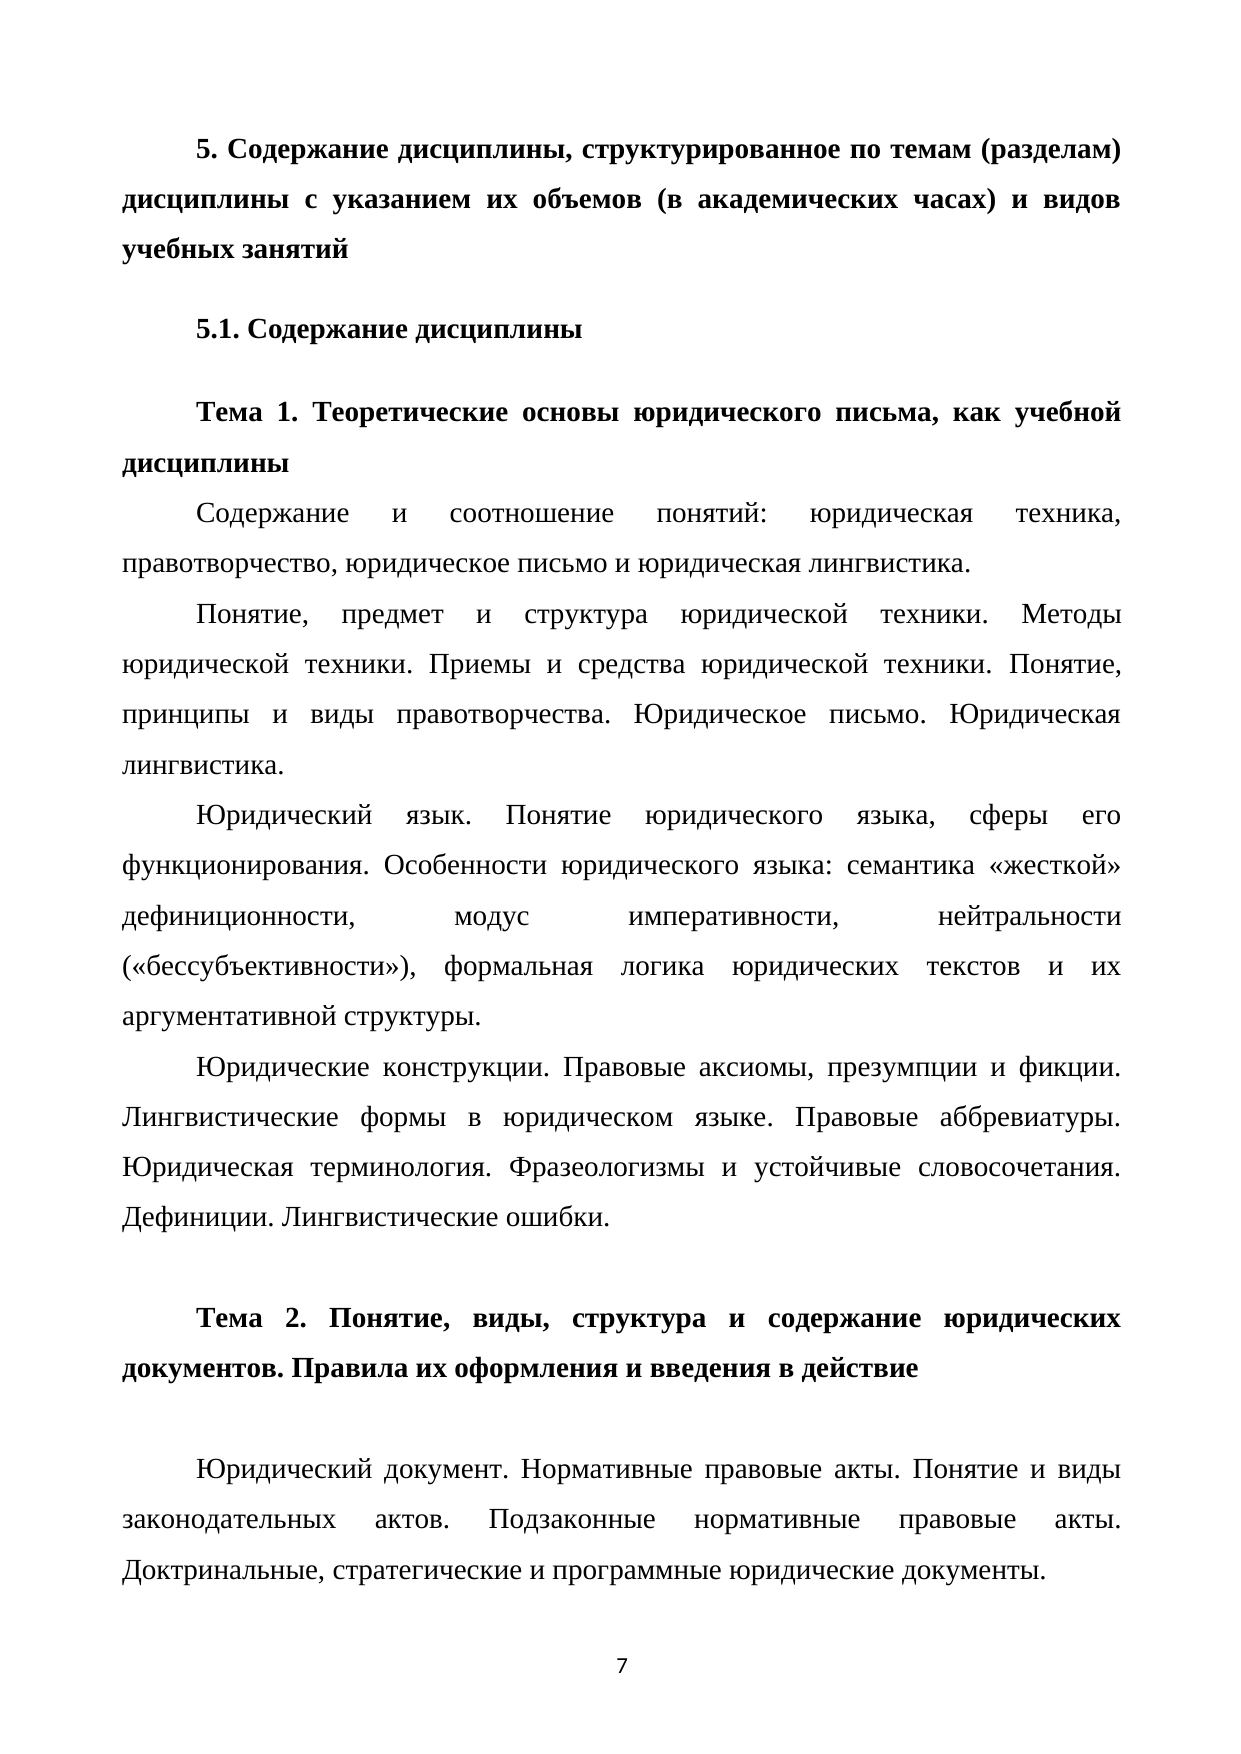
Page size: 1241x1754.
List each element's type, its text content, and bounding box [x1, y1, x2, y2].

text Юридический документ. Нормативные правовые акты. Понятие и виды законодательных актов. Подзаконные нормативные правовые акты. Доктринальные, стратегические и программные юридические документы. [122, 1451, 1122, 1585]
text Тема 2. Понятие, виды, структура и содержание юридических документов. Правила их оформления и введения в действие [122, 1300, 1122, 1384]
text Юридические конструкции. Правовые аксиомы, презумпции и фикции. Лингвистические формы в юридическом языке. Правовые аббревиатуры. Юридическая терминология. Фразеологизмы и устойчивые словосочетания. Дефиниции. Лингвистические ошибки. [122, 1049, 1122, 1233]
text Понятие, предмет и структура юридической техники. Методы юридической техники. Приемы и средства юридической техники. Понятие, принципы и виды правотворчества. Юридическое письмо. Юридическая лингвистика. [122, 596, 1122, 780]
text 5.1. Содержание дисциплины [122, 311, 1122, 344]
text Содержание и соотношение понятий: юридическая техника, правотворчество, юридическое письмо и юридическая лингвистика. [122, 495, 1122, 579]
text Юридический язык. Понятие юридического языка, сферы его функционирования. Особенности юридического языка: семантика «жесткой» дефиниционности, модус императивности, нейтральности («бессубъективности»), формальная логика юридических текстов и их аргументативной структуры. [122, 797, 1122, 1032]
text Тема 1. Теоретические основы юридического письма, как учебной дисциплины [122, 394, 1122, 478]
text 5. Содержание дисциплины, структурированное по темам (разделам) дисциплины с указанием их объемов (в академических часах) и видов учебных занятий [122, 131, 1122, 265]
